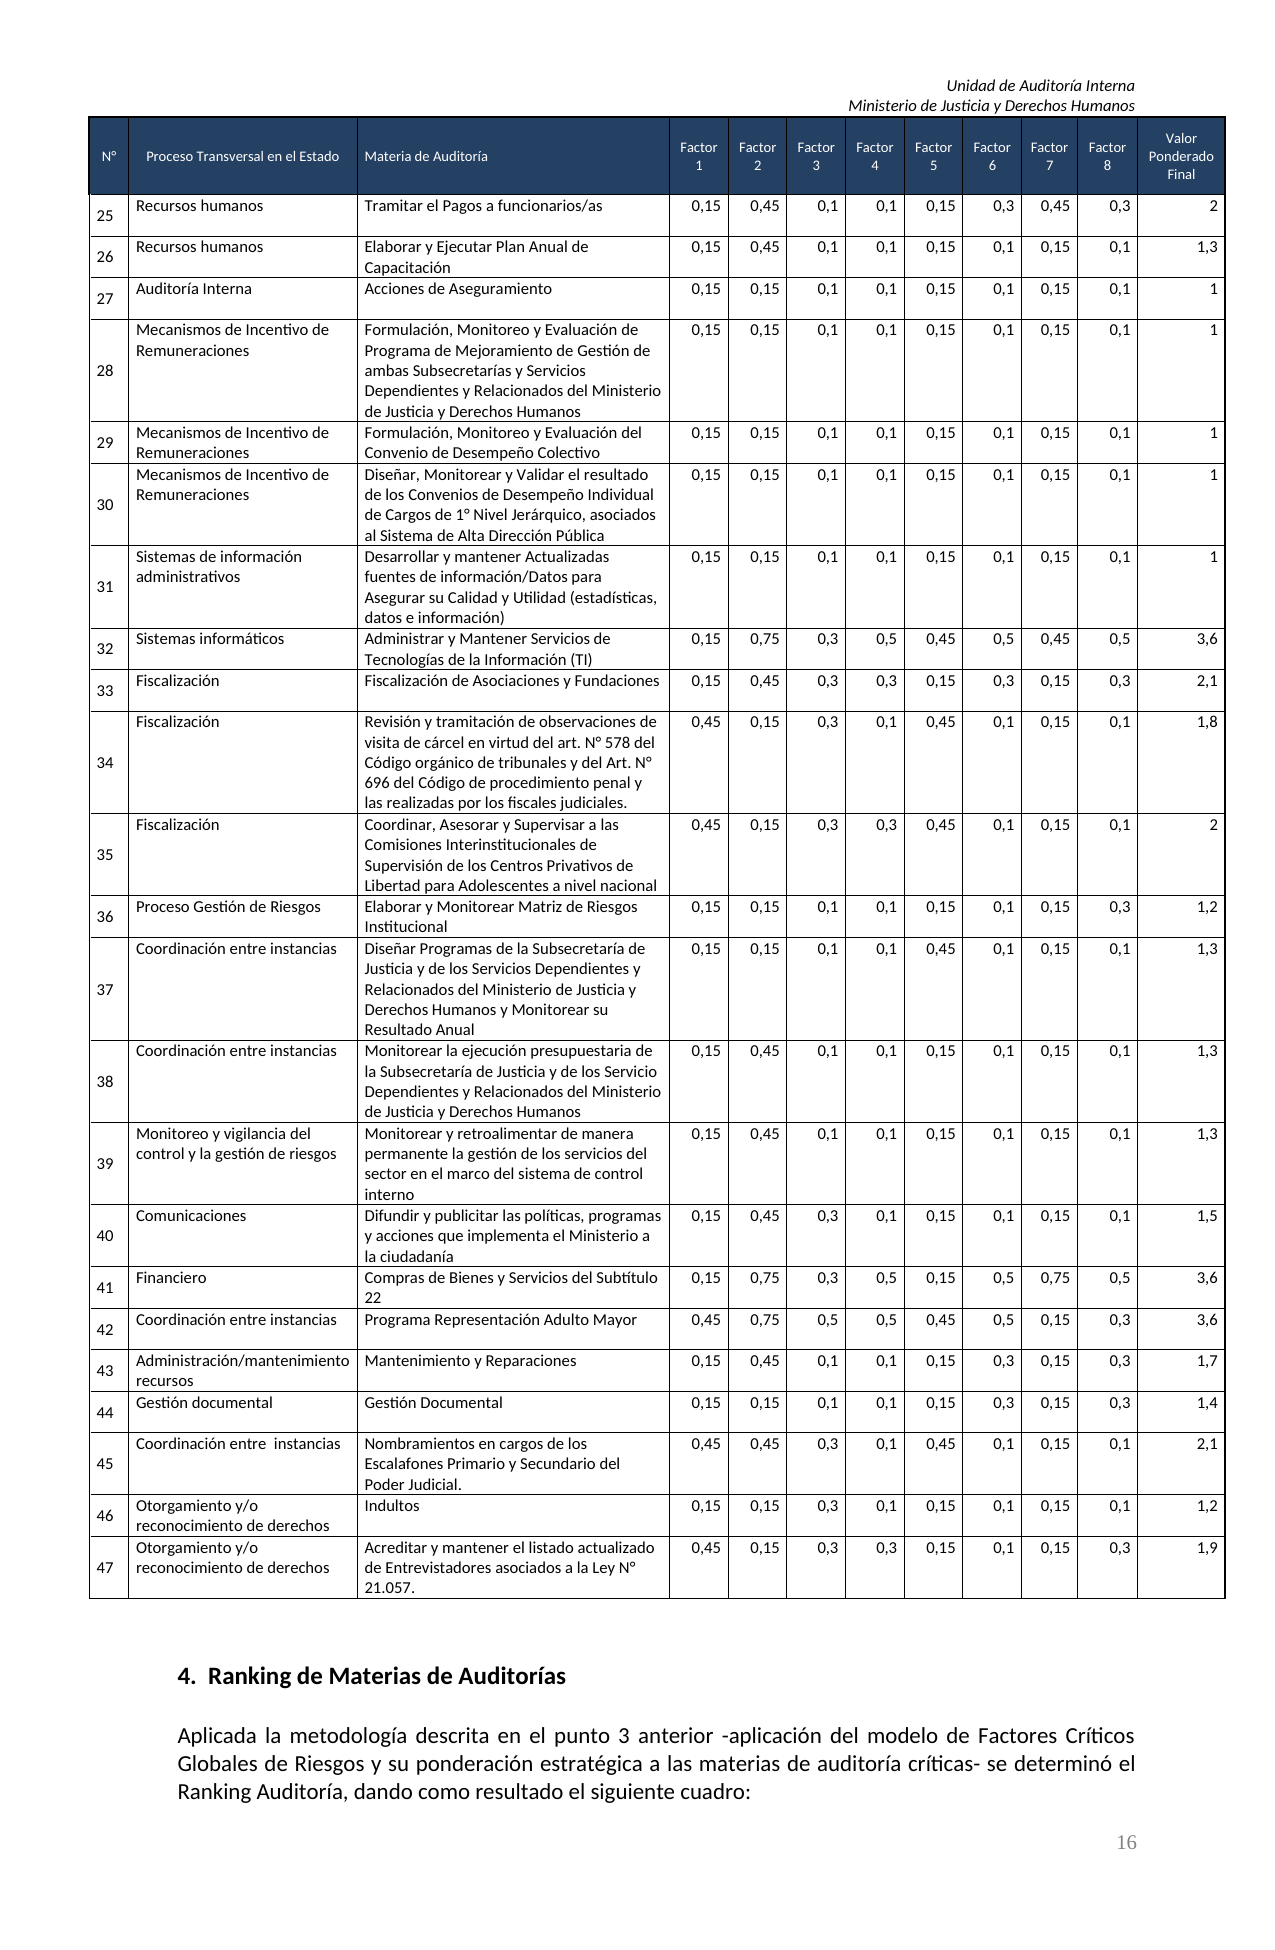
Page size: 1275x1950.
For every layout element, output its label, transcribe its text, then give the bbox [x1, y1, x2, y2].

table_cell 0,1 [846, 1205, 904, 1266]
table_cell 0,15 [1022, 546, 1077, 627]
table_cell 0,45 [905, 1433, 962, 1494]
table_cell Mecanismos de Incentivo de Remuneraciones [129, 320, 357, 421]
table_cell 42 [90, 1309, 128, 1349]
table_cell 0,15 [1022, 938, 1077, 1040]
table_cell 31 [90, 546, 128, 627]
table_cell 0,1 [963, 546, 1021, 627]
table_cell Fiscalización [129, 712, 357, 813]
table_cell 0,15 [1022, 1350, 1077, 1391]
table_cell 0,1 [787, 320, 845, 421]
table_cell 0,45 [729, 1041, 786, 1122]
table_cell 0,15 [1022, 670, 1077, 711]
table_cell 0,15 [670, 938, 728, 1040]
table_cell 0,1 [963, 1123, 1021, 1204]
table_cell 1,3 [1138, 1123, 1224, 1204]
table_cell 0,3 [1078, 896, 1137, 937]
text 4. Ranking de Materias de Auditorías [177, 1660, 1137, 1691]
table_cell 0,1 [963, 896, 1021, 937]
table_cell 0,15 [1022, 1537, 1077, 1598]
table_cell Proceso Gestión de Riesgos [129, 896, 357, 937]
table_cell 0,5 [963, 1267, 1021, 1308]
table_cell 0,3 [963, 1392, 1021, 1432]
table_cell 0,15 [670, 896, 728, 937]
table_cell 0,1 [963, 1537, 1021, 1598]
table_cell 25 [90, 195, 128, 236]
table_cell 0,15 [670, 464, 728, 545]
table_cell 0,15 [670, 1205, 728, 1266]
table_cell 1,3 [1138, 237, 1224, 277]
table_cell 0,1 [1078, 1041, 1137, 1122]
table_cell 0,1 [787, 464, 845, 545]
table_cell 0,1 [963, 814, 1021, 895]
table_cell 0,15 [670, 1123, 728, 1204]
table_header Materia de Auditoría [358, 118, 669, 194]
table_cell 0,15 [1022, 896, 1077, 937]
table_cell 0,75 [1022, 1267, 1077, 1308]
table_cell 0,45 [905, 1309, 962, 1349]
table_cell Mecanismos de Incentivo de Remuneraciones [129, 422, 357, 463]
table_cell 0,3 [787, 1205, 845, 1266]
table_cell 1 [1138, 320, 1224, 421]
table_cell 0,1 [787, 1123, 845, 1204]
table_cell 0,45 [729, 195, 786, 236]
table_cell Diseñar Programas de la Subsecretaría de Justicia y de los Servicios Dependientes y Relacionados del Ministerio de Justicia y Derechos Humanos y Monitorear su Resultado Anual [358, 938, 669, 1040]
table_cell 0,15 [905, 546, 962, 627]
table_cell Otorgamiento y/o reconocimiento de derechos [129, 1537, 357, 1598]
table_cell 1,5 [1138, 1205, 1224, 1266]
table_cell 0,15 [1022, 320, 1077, 421]
table_cell 0,15 [1022, 464, 1077, 545]
table_cell Comunicaciones [129, 1205, 357, 1266]
table_cell 0,1 [846, 320, 904, 421]
table_cell Coordinación entre instancias [129, 1433, 357, 1494]
table_cell Fiscalización [129, 814, 357, 895]
table_cell 41 [90, 1267, 128, 1308]
table_cell 0,3 [963, 195, 1021, 236]
table_cell 0,45 [670, 1433, 728, 1494]
table_cell Coordinación entre instancias [129, 1309, 357, 1349]
table_cell 0,3 [787, 629, 845, 669]
table_cell 1,2 [1138, 896, 1224, 937]
table_cell 0,45 [670, 814, 728, 895]
table_cell 0,15 [729, 712, 786, 813]
table_header Factor 7 [1022, 118, 1077, 194]
table_cell 46 [90, 1495, 128, 1536]
table_cell 0,3 [787, 712, 845, 813]
table_cell 0,1 [1078, 1495, 1137, 1536]
table_cell 0,1 [963, 712, 1021, 813]
table_cell 0,45 [905, 712, 962, 813]
table_cell 0,3 [846, 814, 904, 895]
table_cell 37 [90, 938, 128, 1040]
table_cell 38 [90, 1041, 128, 1122]
table_cell 0,1 [1078, 237, 1137, 277]
table_cell 0,15 [905, 237, 962, 277]
table_cell 32 [90, 629, 128, 669]
table_cell 0,1 [1078, 422, 1137, 463]
table_cell 0,15 [905, 1350, 962, 1391]
table_header Factor 2 [729, 118, 786, 194]
table_cell 0,45 [905, 629, 962, 669]
table_cell 1,7 [1138, 1350, 1224, 1391]
table_cell 0,1 [1078, 1433, 1137, 1494]
table_cell Coordinar, Asesorar y Supervisar a las Comisiones Interinstitucionales de Supervisión de los Centros Privativos de Libertad para Adolescentes a nivel nacional [358, 814, 669, 895]
table_cell 0,15 [670, 278, 728, 319]
table_cell Administrar y Mantener Servicios de Tecnologías de la Información (TI) [358, 629, 669, 669]
table_cell Monitoreo y vigilancia del control y la gestión de riesgos [129, 1123, 357, 1204]
table_cell 0,1 [846, 1392, 904, 1432]
table_cell 0,1 [846, 938, 904, 1040]
table_cell 1 [1138, 278, 1224, 319]
table_cell 0,1 [1078, 1123, 1137, 1204]
table_cell 0,15 [1022, 1041, 1077, 1122]
table_cell 0,3 [1078, 1309, 1137, 1349]
table_header Factor 6 [963, 118, 1021, 194]
table_cell 0,15 [729, 896, 786, 937]
table_cell 40 [90, 1205, 128, 1266]
table_cell 0,45 [729, 1205, 786, 1266]
table_cell 0,3 [846, 670, 904, 711]
table_cell 0,15 [1022, 1309, 1077, 1349]
table_cell Nombramientos en cargos de los Escalafones Primario y Secundario del Poder Judicial. [358, 1433, 669, 1494]
table_cell Mantenimiento y Reparaciones [358, 1350, 669, 1391]
table_cell 0,15 [905, 1392, 962, 1432]
table_cell Otorgamiento y/o reconocimiento de derechos [129, 1495, 357, 1536]
table_cell 0,15 [670, 1267, 728, 1308]
table_header Factor 4 [846, 118, 904, 194]
table_cell 0,75 [729, 1309, 786, 1349]
table_cell 47 [90, 1537, 128, 1598]
table_cell 30 [90, 464, 128, 545]
table_cell 0,15 [905, 278, 962, 319]
table_cell 34 [90, 712, 128, 813]
table_cell 0,3 [787, 1537, 845, 1598]
table_cell 1,9 [1138, 1537, 1224, 1598]
table_cell 0,45 [1022, 629, 1077, 669]
text Aplicada la metodología descrita en el punto 3 anterior -aplicación del modelo de Factores Críticos Globales de Riesgos y su ponderación estratégica a las materias de auditoría críticas- se determinó el Ranking Auditoría, dando como resultado el siguiente cuadro: [177, 1721, 1137, 1805]
table_cell 0,1 [1078, 546, 1137, 627]
table_cell 29 [90, 422, 128, 463]
table_cell 0,3 [787, 1267, 845, 1308]
table_cell 0,1 [963, 278, 1021, 319]
table_cell Gestión Documental [358, 1392, 669, 1432]
table_cell 0,3 [787, 1433, 845, 1494]
table_cell 28 [90, 320, 128, 421]
table_cell 0,5 [846, 1267, 904, 1308]
table_cell 2 [1138, 814, 1224, 895]
table_cell Elaborar y Monitorear Matriz de Riesgos Institucional [358, 896, 669, 937]
table_cell 0,5 [787, 1309, 845, 1349]
table_cell 0,15 [905, 1205, 962, 1266]
table_cell 0,15 [729, 464, 786, 545]
table_cell 0,45 [905, 938, 962, 1040]
table_cell Administración/mantenimiento recursos [129, 1350, 357, 1391]
table_cell 43 [90, 1350, 128, 1391]
table_cell 0,15 [670, 1495, 728, 1536]
table_cell 0,1 [1078, 712, 1137, 813]
table_cell 0,1 [787, 1350, 845, 1391]
table_cell 0,15 [905, 1041, 962, 1122]
table_cell 0,75 [729, 629, 786, 669]
table_cell Indultos [358, 1495, 669, 1536]
table_cell 0,3 [787, 670, 845, 711]
table_cell 0,3 [846, 1537, 904, 1598]
table_cell 0,15 [1022, 278, 1077, 319]
table_cell 1,3 [1138, 938, 1224, 1040]
table_cell 0,15 [905, 1495, 962, 1536]
table_cell 0,45 [729, 237, 786, 277]
table_cell 0,3 [1078, 1350, 1137, 1391]
table_cell 0,15 [1022, 712, 1077, 813]
table_cell 0,5 [846, 629, 904, 669]
table_cell Mecanismos de Incentivo de Remuneraciones [129, 464, 357, 545]
table_cell Elaborar y Ejecutar Plan Anual de Capacitación [358, 237, 669, 277]
table_cell Monitorear la ejecución presupuestaria de la Subsecretaría de Justicia y de los Servicio Dependientes y Relacionados del Ministerio de Justicia y Derechos Humanos [358, 1041, 669, 1122]
table_cell 0,1 [846, 237, 904, 277]
table_cell 2 [1138, 195, 1224, 236]
table_cell 27 [90, 278, 128, 319]
table_cell 0,3 [787, 814, 845, 895]
table_header Proceso Transversal en el Estado [129, 118, 357, 194]
table_cell 0,15 [729, 320, 786, 421]
table_cell 0,15 [905, 464, 962, 545]
table_cell 0,1 [963, 1433, 1021, 1494]
table_cell 0,1 [846, 1495, 904, 1536]
table_cell 1,3 [1138, 1041, 1224, 1122]
table_cell 0,1 [787, 237, 845, 277]
table_cell 0,1 [846, 1123, 904, 1204]
table_cell 44 [90, 1392, 128, 1432]
table_cell 0,45 [670, 1537, 728, 1598]
table_cell 0,15 [905, 320, 962, 421]
table_cell 0,5 [1078, 1267, 1137, 1308]
table_cell 0,15 [670, 1350, 728, 1391]
table_cell 0,45 [905, 814, 962, 895]
table_cell 0,45 [729, 1350, 786, 1391]
table_cell 0,15 [670, 546, 728, 627]
table_cell Programa Representación Adulto Mayor [358, 1309, 669, 1349]
table_cell 0,1 [963, 1041, 1021, 1122]
table_cell 0,1 [963, 464, 1021, 545]
table_cell 0,1 [846, 546, 904, 627]
table_cell 0,15 [729, 1392, 786, 1432]
table_cell 0,15 [1022, 1392, 1077, 1432]
table_cell 0,1 [1078, 814, 1137, 895]
table_cell Financiero [129, 1267, 357, 1308]
table_cell 0,1 [1078, 938, 1137, 1040]
table_cell Diseñar, Monitorear y Validar el resultado de los Convenios de Desempeño Individual de Cargos de 1° Nivel Jerárquico, asociados al Sistema de Alta Dirección Pública [358, 464, 669, 545]
table_cell Acciones de Aseguramiento [358, 278, 669, 319]
table_cell 0,1 [963, 938, 1021, 1040]
table_cell 0,1 [963, 422, 1021, 463]
table_cell 0,1 [963, 1205, 1021, 1266]
table_cell 0,45 [729, 1433, 786, 1494]
table_cell 0,5 [963, 629, 1021, 669]
table_cell Recursos humanos [129, 195, 357, 236]
table_cell 0,3 [963, 670, 1021, 711]
table_cell 0,15 [670, 320, 728, 421]
table_cell 3,6 [1138, 1309, 1224, 1349]
table_cell 3,6 [1138, 629, 1224, 669]
table_cell 1,8 [1138, 712, 1224, 813]
table_cell 1 [1138, 464, 1224, 545]
table_cell 0,1 [787, 896, 845, 937]
table_cell 3,6 [1138, 1267, 1224, 1308]
table_cell 0,1 [846, 422, 904, 463]
table_header Valor Ponderado Final [1138, 118, 1224, 194]
table_cell 0,1 [787, 1392, 845, 1432]
table_cell 0,5 [1078, 629, 1137, 669]
table_cell 1 [1138, 546, 1224, 627]
table_cell 2,1 [1138, 1433, 1224, 1494]
table_cell 0,15 [1022, 1495, 1077, 1536]
table_cell 0,3 [1078, 1537, 1137, 1598]
table_cell 0,1 [846, 1350, 904, 1391]
table_cell 0,15 [729, 546, 786, 627]
table_cell Recursos humanos [129, 237, 357, 277]
table_cell 0,15 [670, 195, 728, 236]
table_cell 0,45 [670, 712, 728, 813]
table_cell 0,1 [1078, 464, 1137, 545]
table_cell 0,45 [729, 1123, 786, 1204]
table_cell 0,15 [670, 1392, 728, 1432]
table_cell Sistemas informáticos [129, 629, 357, 669]
table_cell 0,15 [670, 1041, 728, 1122]
table_cell 0,15 [1022, 1433, 1077, 1494]
table_cell 0,15 [1022, 1205, 1077, 1266]
table_cell Coordinación entre instancias [129, 1041, 357, 1122]
table_cell 0,1 [846, 712, 904, 813]
table_cell 0,15 [670, 422, 728, 463]
table_cell 0,15 [729, 1495, 786, 1536]
table_cell 0,15 [1022, 1123, 1077, 1204]
table_cell 1,2 [1138, 1495, 1224, 1536]
table_cell 1,4 [1138, 1392, 1224, 1432]
table_cell 33 [90, 670, 128, 711]
table_cell 0,15 [905, 1123, 962, 1204]
table_cell 0,1 [846, 278, 904, 319]
table_header Factor 1 [670, 118, 728, 194]
table_cell 0,1 [1078, 1205, 1137, 1266]
table_cell Coordinación entre instancias [129, 938, 357, 1040]
table_cell 0,45 [1022, 195, 1077, 236]
table_cell 0,1 [963, 237, 1021, 277]
table_cell 0,15 [729, 1537, 786, 1598]
table_cell Sistemas de información administrativos [129, 546, 357, 627]
table_cell 0,15 [670, 670, 728, 711]
table_cell 0,15 [1022, 237, 1077, 277]
table_cell 0,1 [787, 422, 845, 463]
table_cell 0,15 [905, 1267, 962, 1308]
table_cell Formulación, Monitoreo y Evaluación de Programa de Mejoramiento de Gestión de ambas Subsecretarías y Servicios Dependientes y Relacionados del Ministerio de Justicia y Derechos Humanos [358, 320, 669, 421]
table_cell 0,1 [787, 278, 845, 319]
table_cell 0,15 [670, 237, 728, 277]
table_header Factor 5 [905, 118, 962, 194]
table_cell 0,15 [905, 896, 962, 937]
table_cell 39 [90, 1123, 128, 1204]
table_cell 0,3 [1078, 195, 1137, 236]
table_header Factor 8 [1078, 118, 1137, 194]
table_cell 0,5 [846, 1309, 904, 1349]
table_cell 0,15 [670, 629, 728, 669]
table_cell 0,1 [963, 320, 1021, 421]
table_cell Formulación, Monitoreo y Evaluación del Convenio de Desempeño Colectivo [358, 422, 669, 463]
table_cell 0,45 [729, 670, 786, 711]
table_cell Monitorear y retroalimentar de manera permanente la gestión de los servicios del sector en el marco del sistema de control interno [358, 1123, 669, 1204]
table_cell Revisión y tramitación de observaciones de visita de cárcel en virtud del art. N° 578 del Código orgánico de tribunales y del Art. N° 696 del Código de procedimiento penal y las realizadas por los fiscales judiciales. [358, 712, 669, 813]
table_cell 26 [90, 237, 128, 277]
table_cell 36 [90, 896, 128, 937]
table_cell 0,45 [670, 1309, 728, 1349]
table_cell 0,3 [1078, 1392, 1137, 1432]
table_cell 0,1 [787, 195, 845, 236]
table_cell 0,15 [729, 278, 786, 319]
table_cell 0,15 [1022, 422, 1077, 463]
table_cell 0,15 [729, 938, 786, 1040]
table_cell 0,1 [846, 1433, 904, 1494]
table_cell 0,3 [1078, 670, 1137, 711]
table_cell Tramitar el Pagos a funcionarios/as [358, 195, 669, 236]
table_cell Auditoría Interna [129, 278, 357, 319]
table_cell Fiscalización [129, 670, 357, 711]
table_cell 0,1 [846, 896, 904, 937]
table_cell 0,1 [846, 464, 904, 545]
table_cell 0,15 [729, 422, 786, 463]
table_cell Fiscalización de Asociaciones y Fundaciones [358, 670, 669, 711]
table_cell Compras de Bienes y Servicios del Subtítulo 22 [358, 1267, 669, 1308]
table_cell 0,3 [963, 1350, 1021, 1391]
table_cell Difundir y publicitar las políticas, programas y acciones que implementa el Ministerio a la ciudadanía [358, 1205, 669, 1266]
table_cell 0,1 [846, 195, 904, 236]
table_cell 0,15 [905, 1537, 962, 1598]
table_header N° [90, 118, 128, 194]
table_cell 45 [90, 1433, 128, 1494]
table_cell 0,15 [1022, 814, 1077, 895]
table_cell 0,1 [963, 1495, 1021, 1536]
table_cell 0,15 [905, 195, 962, 236]
table_header Factor 3 [787, 118, 845, 194]
table_cell 0,5 [963, 1309, 1021, 1349]
table_cell Gestión documental [129, 1392, 357, 1432]
table_cell 0,1 [787, 1041, 845, 1122]
table_cell 2,1 [1138, 670, 1224, 711]
table_cell 0,15 [905, 422, 962, 463]
table_cell 0,75 [729, 1267, 786, 1308]
table_cell 0,1 [846, 1041, 904, 1122]
table_cell 0,3 [787, 1495, 845, 1536]
table_cell Acreditar y mantener el listado actualizado de Entrevistadores asociados a la Ley N° 21.057. [358, 1537, 669, 1598]
table_cell 0,15 [905, 670, 962, 711]
table_cell 0,1 [1078, 320, 1137, 421]
table_cell 0,1 [1078, 278, 1137, 319]
table_cell 0,1 [787, 938, 845, 1040]
table_cell 35 [90, 814, 128, 895]
table_cell Desarrollar y mantener Actualizadas fuentes de información/Datos para Asegurar su Calidad y Utilidad (estadísticas, datos e información) [358, 546, 669, 627]
table_cell 1 [1138, 422, 1224, 463]
table_cell 0,1 [787, 546, 845, 627]
table_cell 0,15 [729, 814, 786, 895]
